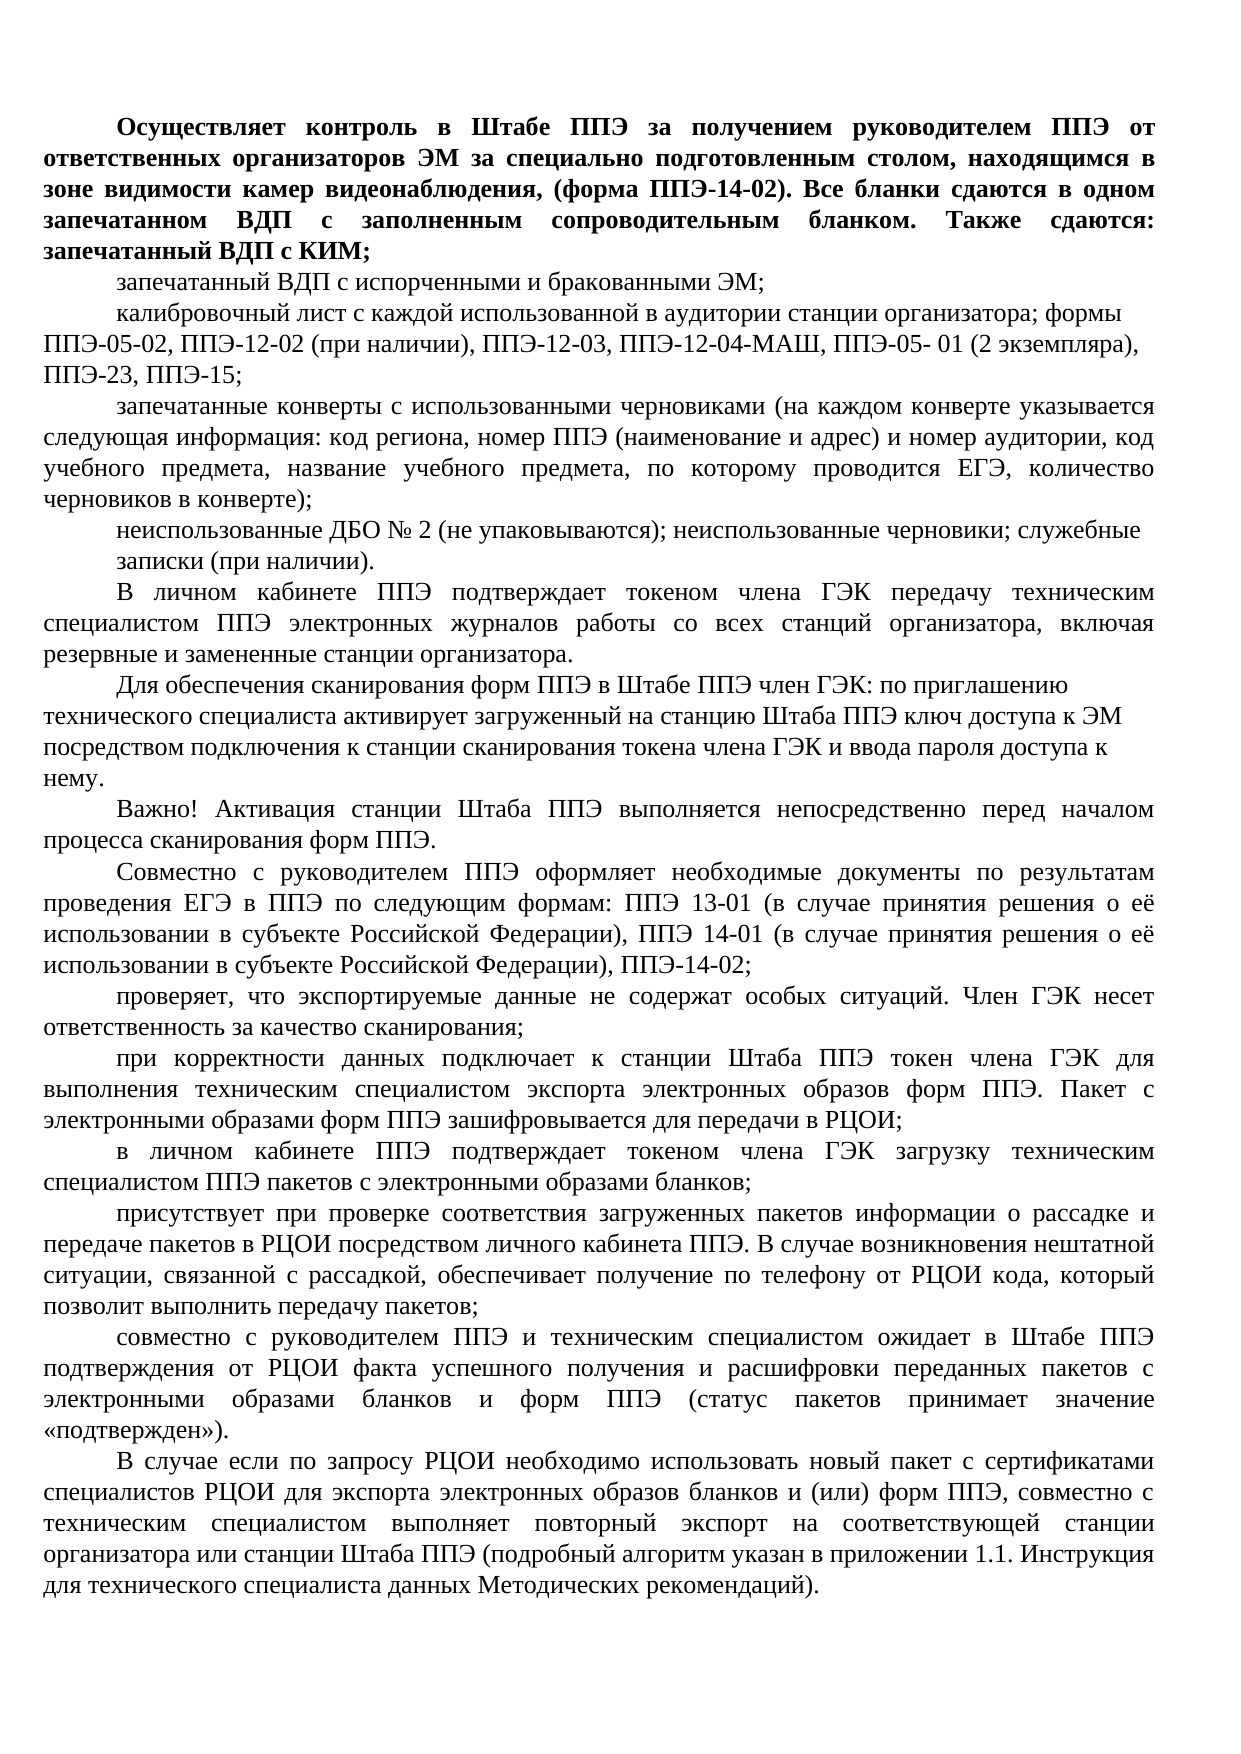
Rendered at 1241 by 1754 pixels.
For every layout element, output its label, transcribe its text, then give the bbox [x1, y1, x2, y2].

text Для обеспечения сканирования форм ППЭ в Штабе ППЭ член ГЭК: по приглашению технического специалиста активирует загруженный на станцию Штаба ППЭ ключ доступа к ЭМ посредством подключения к станции сканирования токена члена ГЭК и ввода пароля доступа к нему. [43, 669, 1156, 793]
text Важно! Активация станции Штаба ППЭ выполняется непосредственно перед началом процесса сканирования форм ППЭ. [43, 793, 1156, 855]
text проверяет, что экспортируемые данные не содержат особых ситуаций. Член ГЭК несет ответственность за качество сканирования; [43, 979, 1156, 1041]
text запечатанный ВДП с испорченными и бракованными ЭМ; [43, 265, 1158, 296]
text калибровочный лист с каждой использованной в аудитории станции организатора; формы ППЭ-05-02, ППЭ-12-02 (при наличии), ППЭ-12-03, ППЭ-12-04-МАШ, ППЭ-05- 01 (2 экземпляра), ППЭ-23, ППЭ-15; [43, 296, 1156, 389]
text В случае если по запросу РЦОИ необходимо использовать новый пакет с сертификатами специалистов РЦОИ для экспорта электронных образов бланков и (или) форм ППЭ, совместно с техническим специалистом выполняет повторный экспорт на соответствующей станции организатора или станции Штаба ППЭ (подробный алгоритм указан в приложении 1.1. Инструкция для технического специалиста данных Методических рекомендаций). [43, 1445, 1156, 1600]
text запечатанные конверты с использованными черновиками (на каждом конверте указывается следующая информация: код региона, номер ППЭ (наименование и адрес) и номер аудитории, код учебного предмета, название учебного предмета, по которому проводится ЕГЭ, количество черновиков в конверте); [43, 389, 1156, 514]
text неиспользованные ДБО № 2 (не упаковываются); неиспользованные черновики; служебные записки (при наличии). [116, 514, 1156, 576]
text Совместно с руководителем ППЭ оформляет необходимые документы по результатам проведения ЕГЭ в ППЭ по следующим формам: ППЭ 13-01 (в случае принятия решения о её использовании в субъекте Российской Федерации), ППЭ 14-01 (в случае принятия решения о её использовании в субъекте Российской Федерации), ППЭ-14-02; [43, 855, 1156, 979]
text в личном кабинете ППЭ подтверждает токеном члена ГЭК загрузку техническим специалистом ППЭ пакетов с электронными образами бланков; [43, 1134, 1156, 1197]
text В личном кабинете ППЭ подтверждает токеном члена ГЭК передачу техническим специалистом ППЭ электронных журналов работы со всех станций организатора, включая резервные и замененные станции организатора. [43, 576, 1156, 669]
text при корректности данных подключает к станции Штаба ППЭ токен члена ГЭК для выполнения техническим специалистом экспорта электронных образов форм ППЭ. Пакет с электронными образами форм ППЭ зашифровывается для передачи в РЦОИ; [43, 1041, 1156, 1134]
text совместно с руководителем ППЭ и техническим специалистом ожидает в Штабе ППЭ подтверждения от РЦОИ факта успешного получения и расшифровки переданных пакетов с электронными образами бланков и форм ППЭ (статус пакетов принимает значение «подтвержден»). [43, 1321, 1156, 1445]
text присутствует при проверке соответствия загруженных пакетов информации о рассадке и передаче пакетов в РЦОИ посредством личного кабинета ППЭ. В случае возникновения нештатной ситуации, связанной с рассадкой, обеспечивает получение по телефону от РЦОИ кода, который позволит выполнить передачу пакетов; [43, 1197, 1156, 1321]
text Осуществляет контроль в Штабе ППЭ за получением руководителем ППЭ от ответственных организаторов ЭМ за специально подготовленным столом, находящимся в зоне видимости камер видеонаблюдения, (форма ППЭ-14-02). Все бланки сдаются в одном запечатанном ВДП с заполненным сопроводительным бланком. Также сдаются: запечатанный ВДП с КИМ; [43, 110, 1156, 265]
